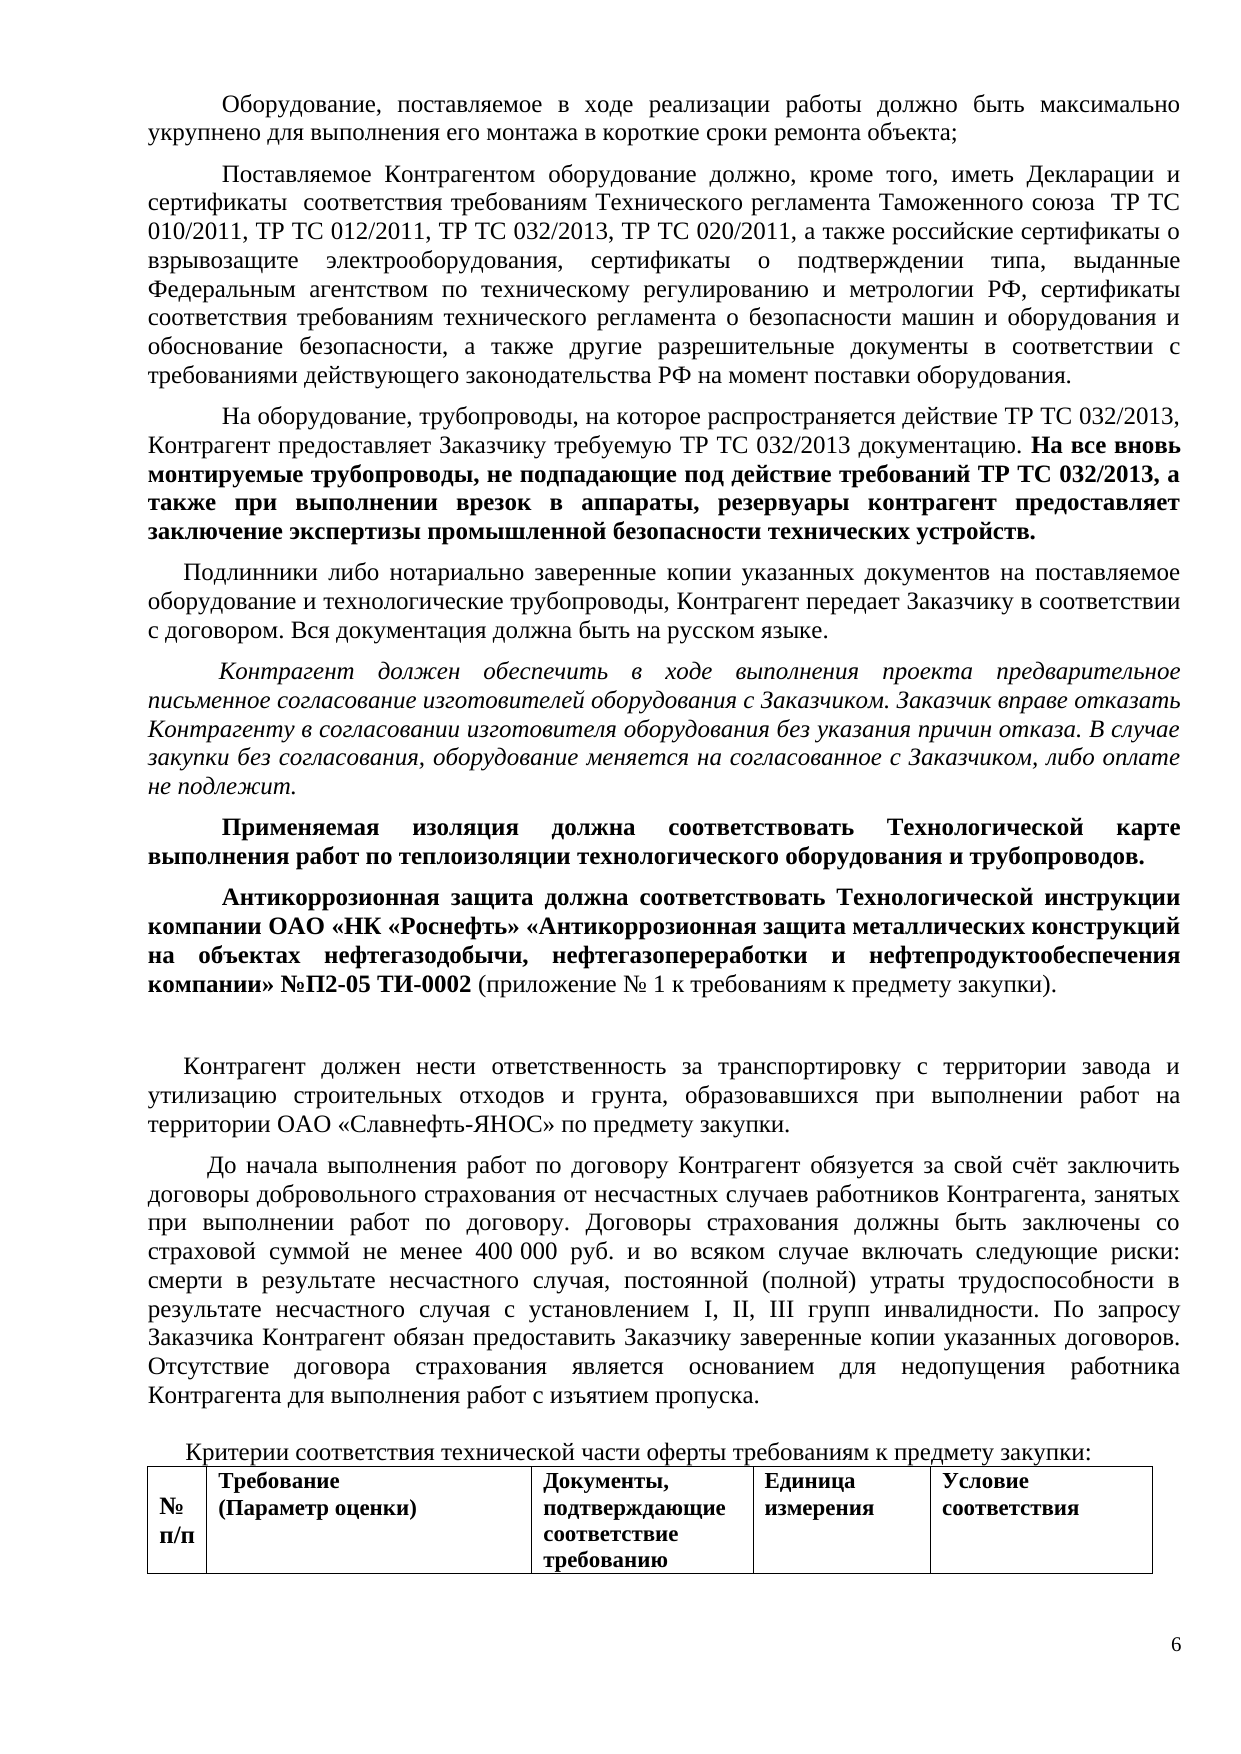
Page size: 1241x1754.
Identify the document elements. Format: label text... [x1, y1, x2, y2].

table_header Документы, подтверждающие соответствие требованию [532, 1467, 753, 1573]
text Применяемая изоляция должна соответствовать Технологической карте выполнения работ по теплоизоляции технологического оборудования и трубопроводов. [148, 812, 1181, 870]
text Контрагент должен нести ответственность за транспортировку с территории завода и утилизацию строительных отходов и грунта, образовавшихся при выполнении работ на территории ОАО «Славнефть-ЯНОС» по предмету закупки. [148, 1051, 1181, 1137]
text Контрагент должен обеспечить в ходе выполнения проекта предварительное письменное согласование изготовителей оборудования с Заказчиком. Заказчик вправе отказать Контрагенту в согласовании изготовителя оборудования без указания причин отказа. В случае закупки без согласования, оборудование меняется на согласованное с Заказчиком, либо оплате не подлежит. [148, 656, 1181, 800]
table_header Условие соответствия [931, 1467, 1152, 1573]
text Критерии соответствия технической части оферты требованиям к предмету закупки: [185, 1437, 1181, 1466]
text Оборудование, поставляемое в ходе реализации работы должно быть максимально укрупнено для выполнения его монтажа в короткие сроки ремонта объекта; [148, 89, 1181, 146]
table_header № п/п [148, 1467, 206, 1573]
text Поставляемое Контрагентом оборудование должно, кроме того, иметь Декларации и сертификаты соответствия требованиям Технического регламента Таможенного союза ТР ТС 010/2011, ТР ТС 012/2011, ТР ТС 032/2013, ТР ТС 020/2011, а также российские сертификаты о взрывозащите электрооборудования, сертификаты о подтверждении типа, выданные Федеральным агентством по техническому регулированию и метрологии РФ, сертификаты соответствия требованиям технического регламента о безопасности машин и оборудования и обоснование безопасности, а также другие разрешительные документы в соответствии с требованиями действующего законодательства РФ на момент поставки оборудования. [148, 159, 1181, 389]
table_header Единица измерения [754, 1467, 930, 1573]
text Подлинники либо нотариально заверенные копии указанных документов на поставляемое оборудование и технологические трубопроводы, Контрагент передает Заказчику в соответствии с договором. Вся документация должна быть на русском языке. [148, 557, 1181, 644]
table_header Требование (Параметр оценки) [207, 1467, 531, 1573]
text Антикоррозионная защита должна соответствовать Технологической инструкции компании ОАО «НК «Роснефть» «Антикоррозионная защита металлических конструкций на объектах нефтегазодобычи, нефтегазопереработки и нефтепродуктообеспечения компании» №П2-05 ТИ-0002 (приложение № 1 к требованиям к предмету закупки). [148, 882, 1181, 997]
text До начала выполнения работ по договору Контрагент обязуется за свой счёт заключить договоры добровольного страхования от несчастных случаев работников Контрагента, занятых при выполнении работ по договору. Договоры страхования должны быть заключены со страховой суммой не менее 400 000 руб. и во всяком случае включать следующие риски: смерти в результате несчастного случая, постоянной (полной) утраты трудоспособности в результате несчастного случая с установлением I, II, III групп инвалидности. По запросу Заказчика Контрагент обязан предоставить Заказчику заверенные копии указанных договоров. Отсутствие договора страхования является основанием для недопущения работника Контрагента для выполнения работ с изъятием пропуска. [148, 1150, 1181, 1409]
text На оборудование, трубопроводы, на которое распространяется действие ТР ТС 032/2013, Контрагент предоставляет Заказчику требуемую ТР ТС 032/2013 документацию. На все вновь монтируемые трубопроводы, не подпадающие под действие требований ТР ТС 032/2013, а также при выполнении врезок в аппараты, резервуары контрагент предоставляет заключение экспертизы промышленной безопасности технических устройств. [148, 401, 1181, 545]
